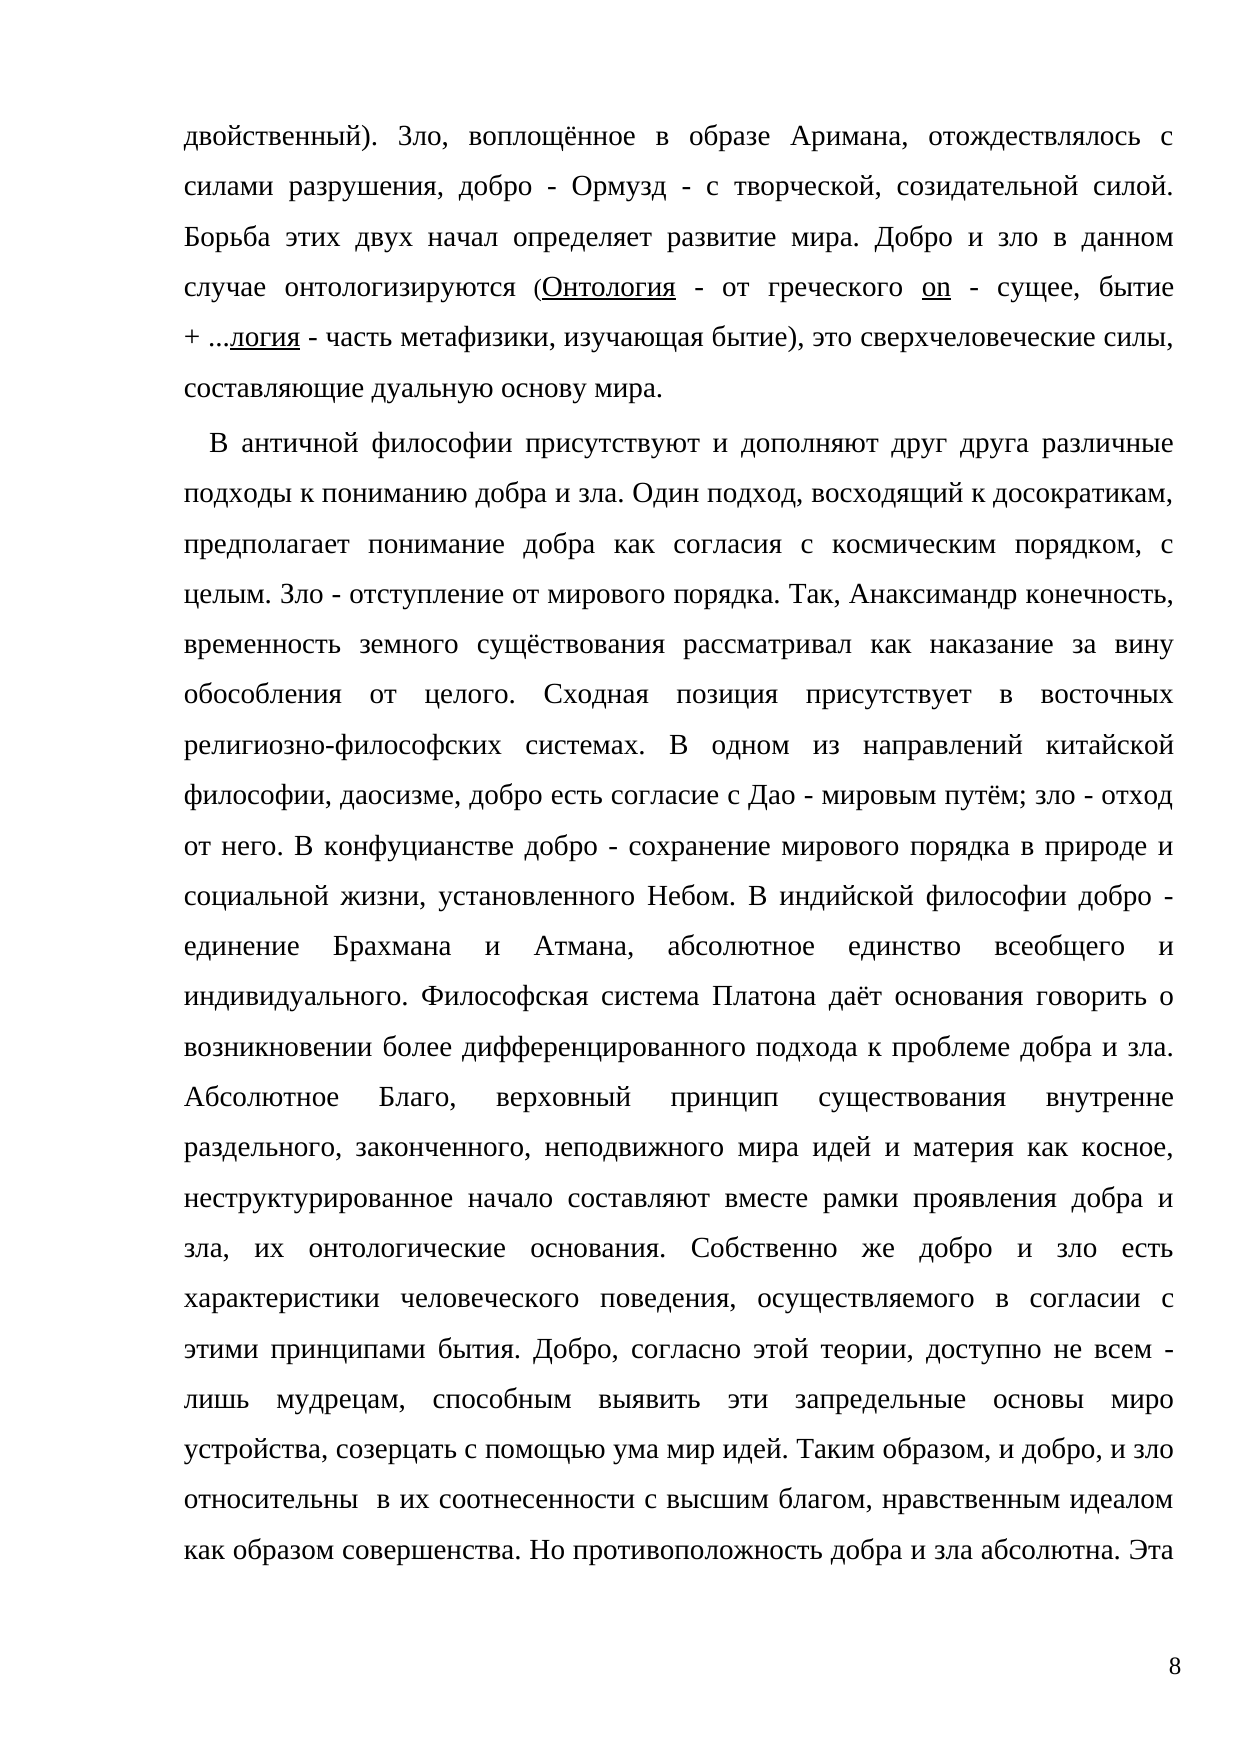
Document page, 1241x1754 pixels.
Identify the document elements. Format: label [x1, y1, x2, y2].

text [183, 118, 1175, 403]
text [183, 425, 1175, 1566]
